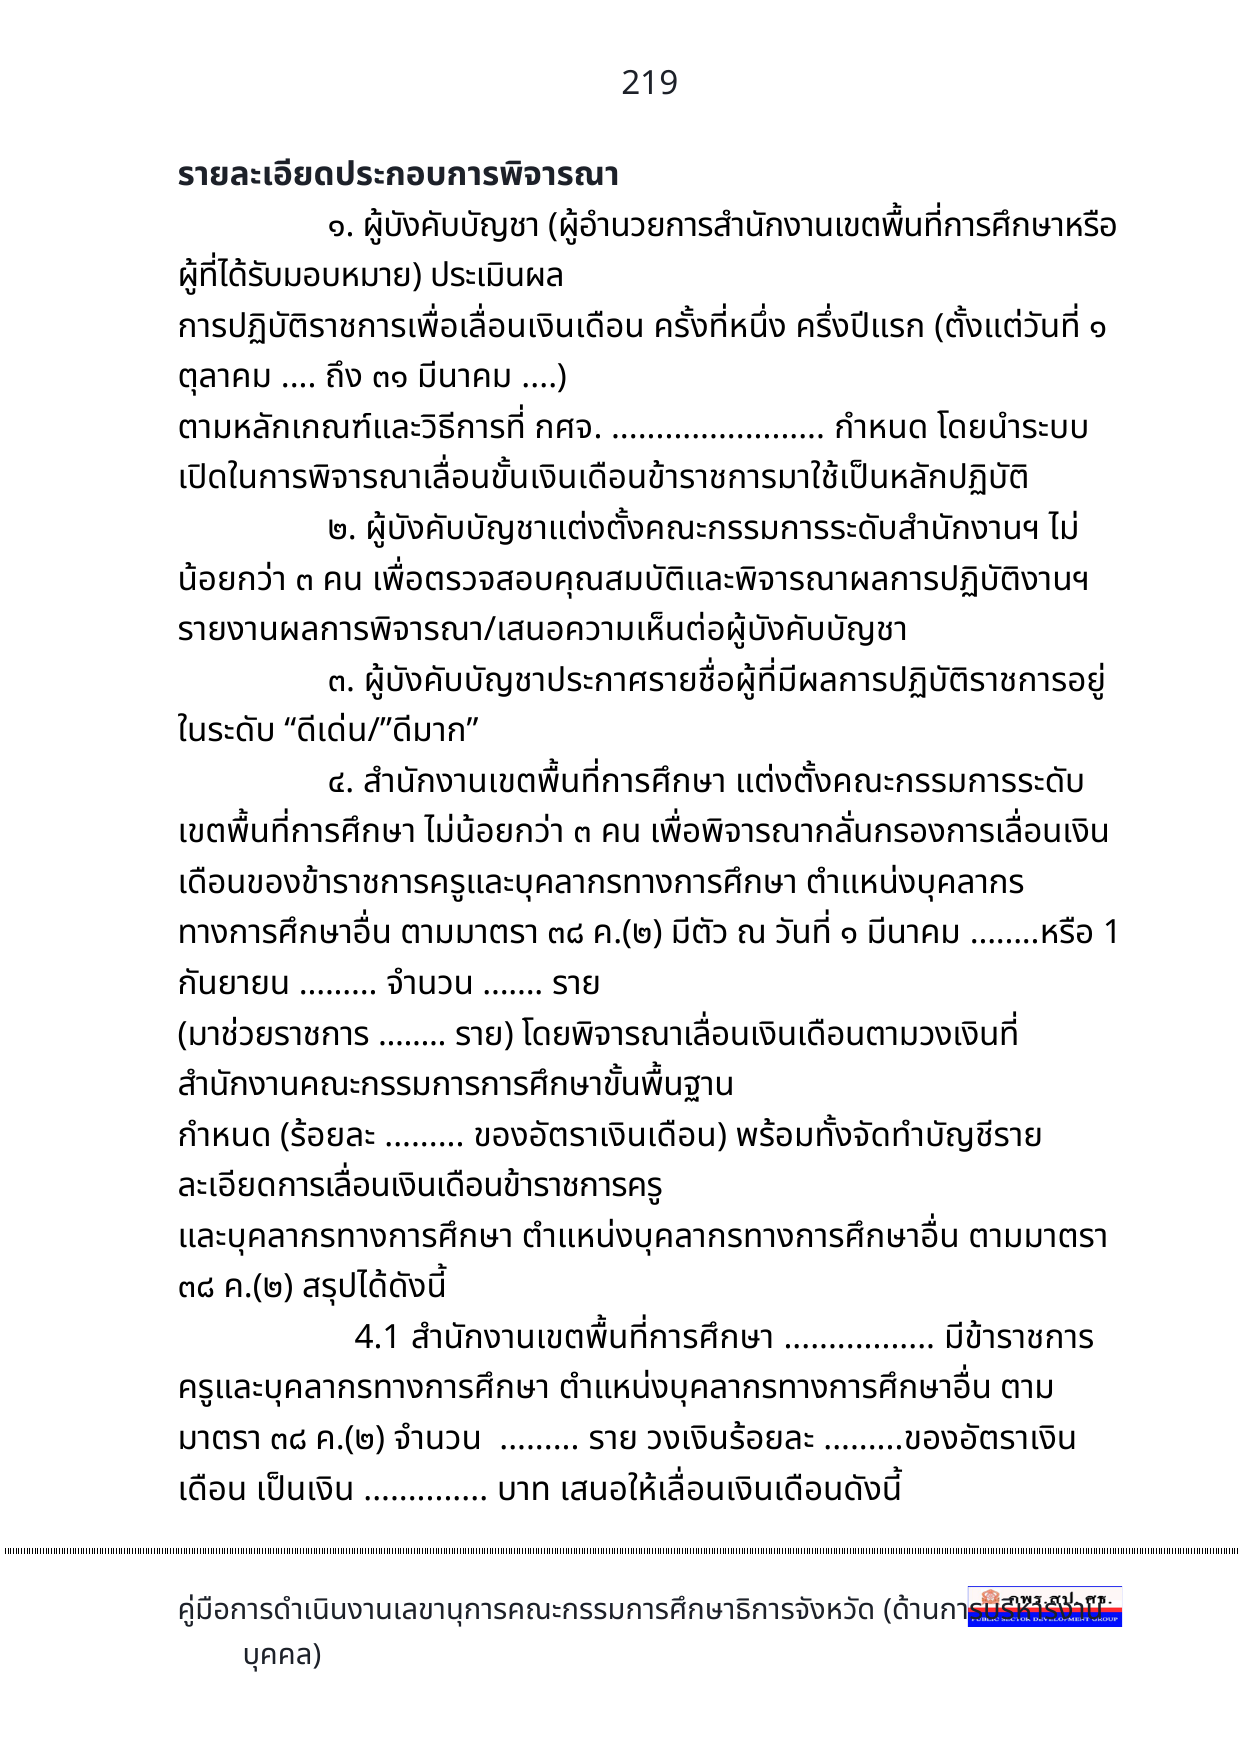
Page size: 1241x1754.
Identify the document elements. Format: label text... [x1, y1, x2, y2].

text ๔. สำนักงานเขตพื้นที่การศึกษา แต่งตั้งคณะกรรมการระดับเขตพื้นที่การศึกษา ไม่น้อยกว่า ๓ คน เพื่อพิจารณากลั่นกรองการเลื่อนเงินเดือนของข้าราชการครูและบุคลากรทางการศึกษา ตำแหน่งบุคลากร ทางการศึกษาอื่น ตามมาตรา ๓๘ ค.(๒) มีตัว ณ วันที่ ๑ มีนาคม ........หรือ 1 กันยายน ......... จำนวน ....... ราย (มาช่วยราชการ ........ ราย) โดยพิจารณาเลื่อนเงินเดือนตามวงเงินที่สำนักงานคณะกรรมการการศึกษาขั้นพื้นฐาน กำหนด (ร้อยละ ......... ของอัตราเงินเดือน) พร้อมทั้งจัดทำบัญชีรายละเอียดการเลื่อนเงินเดือนข้าราชการครู และบุคลากรทางการศึกษา ตำแหน่งบุคลากรทางการศึกษาอื่น ตามมาตรา ๓๘ ค.(๒) สรุปได้ดังนี้ [177, 757, 1122, 1313]
text ๓. ผู้บังคับบัญชาประกาศรายชื่อผู้ที่มีผลการปฏิบัติราชการอยู่ในระดับ “ดีเด่น/”ดีมาก” [177, 656, 1122, 757]
text รายละเอียดประกอบการพิจารณา [177, 150, 1122, 200]
picture [967, 1586, 1123, 1627]
text ๒. ผู้บังคับบัญชาแต่งตั้งคณะกรรมการระดับสำนักงานฯ ไม่น้อยกว่า ๓ คน เพื่อตรวจสอบคุณสมบัติและพิจารณาผลการปฏิบัติงานฯ รายงานผลการพิจารณา/เสนอความเห็นต่อผู้บังคับบัญชา [177, 504, 1122, 656]
text ๑. ผู้บังคับบัญชา (ผู้อำนวยการสำนักงานเขตพื้นที่การศึกษาหรือผู้ที่ได้รับมอบหมาย) ประเมินผล การปฏิบัติราชการเพื่อเลื่อนเงินเดือน ครั้งที่หนึ่ง ครึ่งปีแรก (ตั้งแต่วันที่ ๑ ตุลาคม .... ถึง ๓๑ มีนาคม ....) ตามหลักเกณฑ์และวิธีการที่ กศจ. ........................ กำหนด โดยนำระบบเปิดในการพิจารณาเลื่อนขั้นเงินเดือนข้าราชการมาใช้เป็นหลักปฏิบัติ [177, 200, 1122, 504]
text 4.1 สำนักงานเขตพื้นที่การศึกษา ................. มีข้าราชการครูและบุคลากรทางการศึกษา ตำแหน่งบุคลากรทางการศึกษาอื่น ตามมาตรา ๓๘ ค.(๒) จำนวน ......... ราย วงเงินร้อยละ .........ของอัตราเงินเดือน เป็นเงิน .............. บาท เสนอให้เลื่อนเงินเดือนดังนี้ [177, 1313, 1122, 1515]
